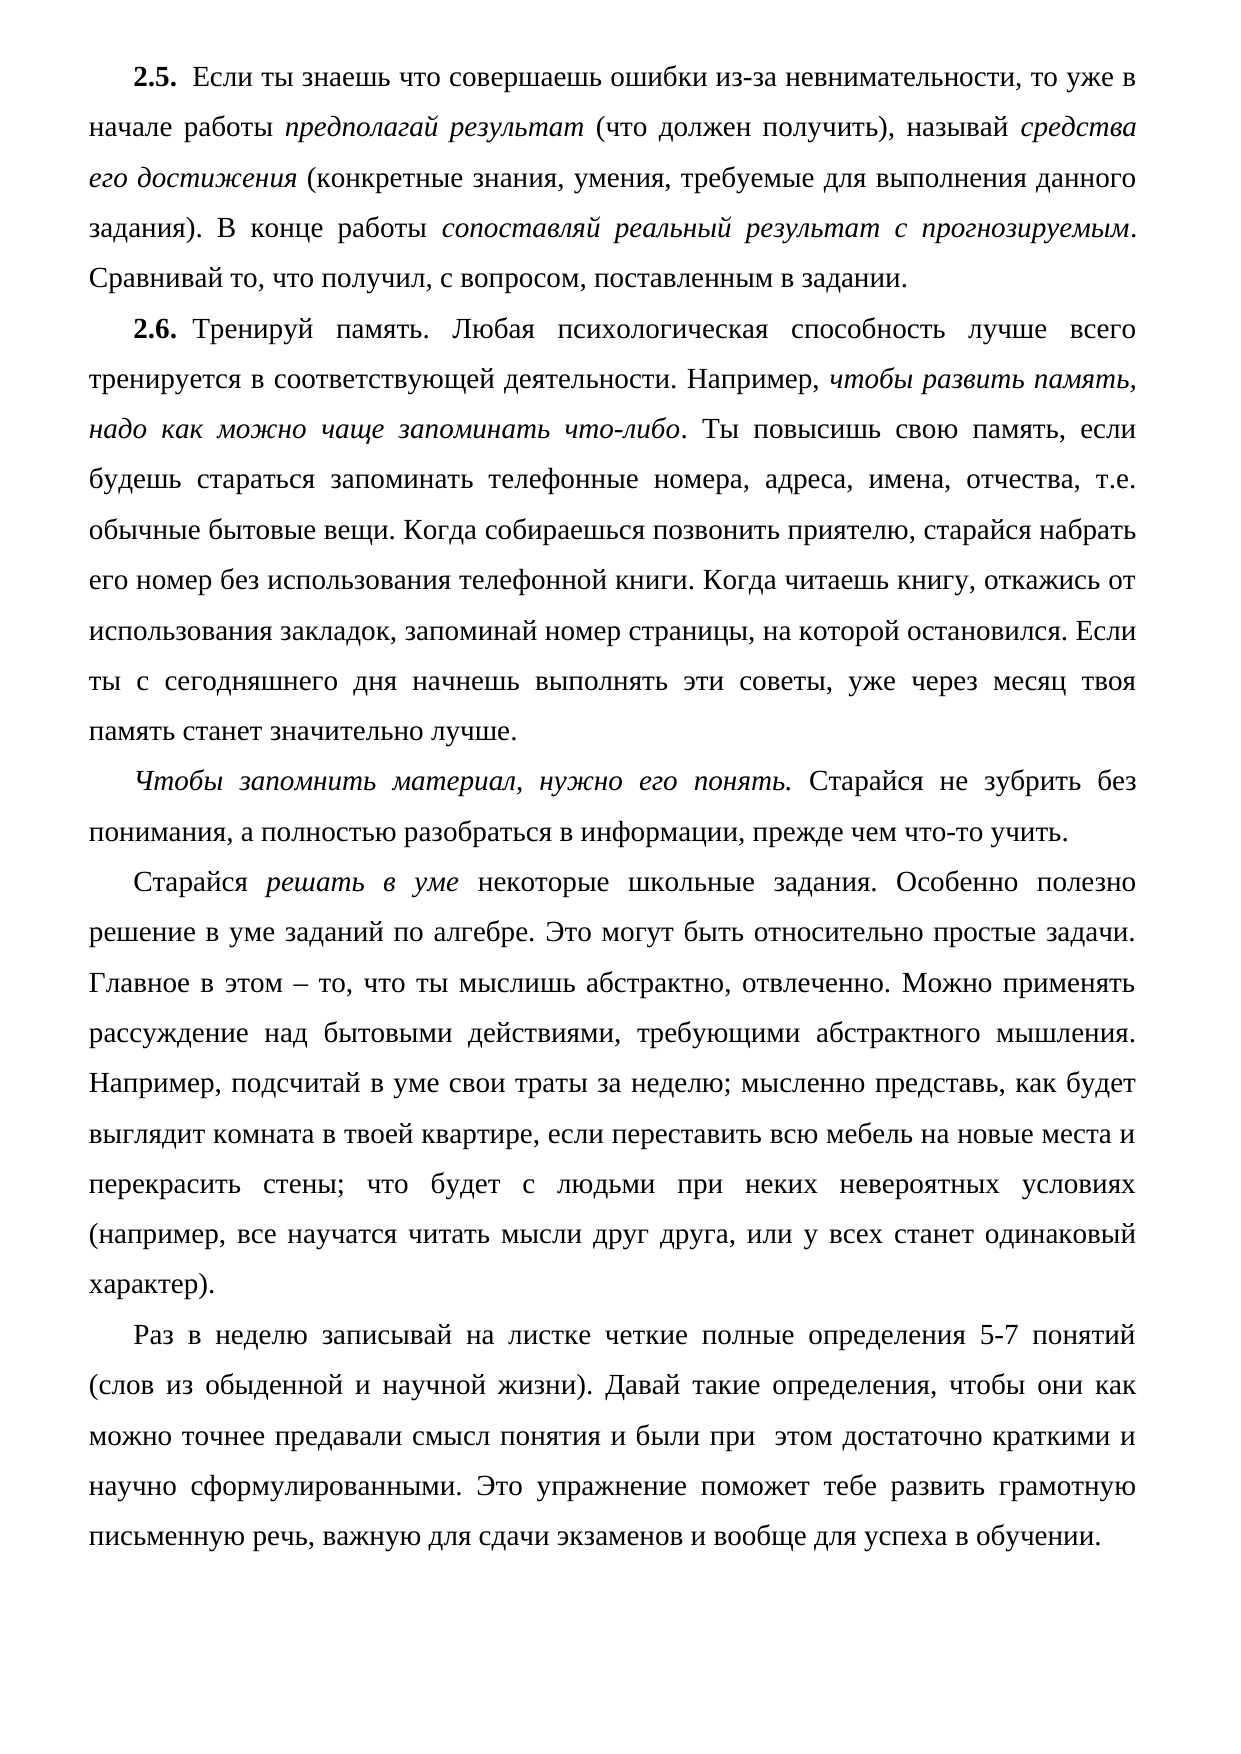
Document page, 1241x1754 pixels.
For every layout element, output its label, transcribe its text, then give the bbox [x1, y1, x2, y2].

list Тренируй память. Любая психологическая способность лучше всего тренируется в соответствующей деятельности. Например, чтобы развить память, надо как можно чаще запоминать что-либо. Ты повысишь свою память, если будешь стараться запоминать телефонные номера, адреса, имена, отчества, т.е. обычные бытовые вещи. Когда собираешься позвонить приятелю, старайся набрать его номер без использования телефонной книги. Когда читаешь книгу, откажись от использования закладок, запоминай номер страницы, на которой остановился. Если ты с сегодняшнего дня начнешь выполнять эти советы, уже через месяц твоя память станет значительно лучше. [89, 311, 1137, 747]
list Если ты знаешь что совершаешь ошибки из-за невнимательности, то уже в начале работы предполагай результат (что должен получить), называй средства его достижения (конкретные знания, умения, требуемые для выполнения данного задания). В конце работы сопоставляй реальный результат с прогнозируемым. Сравнивай то, что получил, с вопросом, поставленным в задании. [89, 59, 1137, 294]
text Старайся решать в уме некоторые школьные задания. Особенно полезно решение в уме заданий по алгебре. Это могут быть относительно простые задачи. Главное в этом – то, что ты мыслишь абстрактно, отвлеченно. Можно применять рассуждение над бытовыми действиями, требующими абстрактного мышления. Например, подсчитай в уме свои траты за неделю; мысленно представь, как будет выглядит комната в твоей квартире, если переставить всю мебель на новые места и перекрасить стены; что будет с людьми при неких невероятных условиях (например, все научатся читать мысли друг друга, или у всех станет одинаковый характер). [89, 864, 1137, 1300]
text Раз в неделю записывай на листке четкие полные определения 5-7 понятий (слов из обыденной и научной жизни). Давай такие определения, чтобы они как можно точнее предавали смысл понятия и были при этом достаточно краткими и научно сформулированными. Это упражнение поможет тебе развить грамотную письменную речь, важную для сдачи экзаменов и вообще для успеха в обучении. [89, 1317, 1137, 1552]
text Чтобы запомнить материал, нужно его понять. Старайся не зубрить без понимания, а полностью разобраться в информации, прежде чем что-то учить. [89, 763, 1137, 847]
